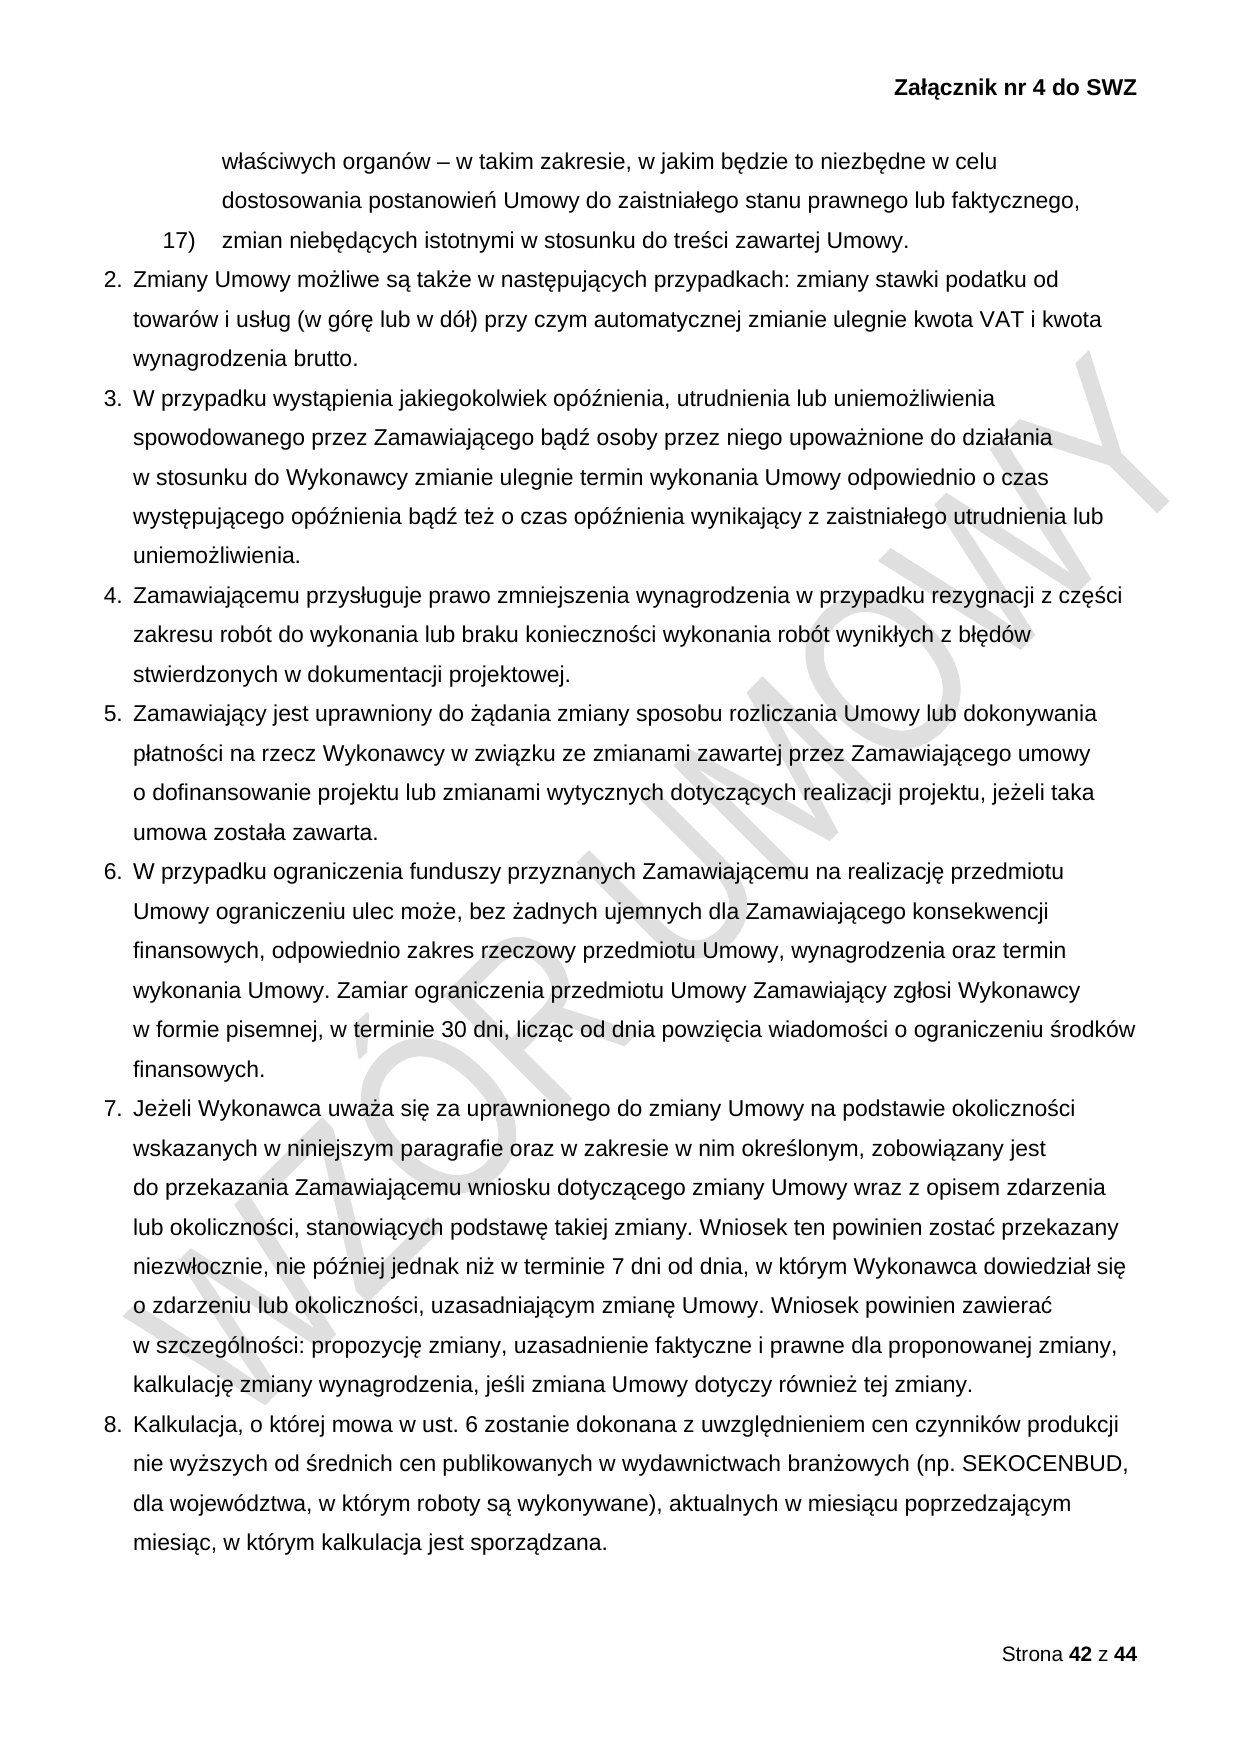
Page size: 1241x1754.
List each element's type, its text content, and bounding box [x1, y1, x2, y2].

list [162, 148, 1137, 213]
list W przypadku ograniczenia funduszy przyznanych Zamawiającemu na realizację przedmiotu Umowy ograniczeniu ulec może, bez żadnych ujemnych dla Zamawiającego konsekwencji finansowych, odpowiednio zakres rzeczowy przedmiotu Umowy, wynagrodzenia oraz termin wykonania Umowy. Zamiar ograniczenia przedmiotu Umowy Zamawiający zgłosi Wykonawcy w formie pisemnej, w terminie 30 dni, licząc od dnia powzięcia wiadomości o ograniczeniu środków finansowych. [103, 858, 1137, 1082]
list Zamawiającemu przysługuje prawo zmniejszenia wynagrodzenia w przypadku rezygnacji z części zakresu robót do wykonania lub braku konieczności wykonania robót wynikłych z błędów stwierdzonych w dokumentacji projektowej. [103, 582, 1137, 687]
list Kalkulacja, o której mowa w ust. 6 zostanie dokonana z uwzględnieniem cen czynników produkcji nie wyższych od średnich cen publikowanych w wydawnictwach branżowych (np. SEKOCENBUD, dla województwa, w którym roboty są wykonywane), aktualnych w miesiącu poprzedzającym miesiąc, w którym kalkulacja jest sporządzana. [103, 1411, 1137, 1556]
list Zamawiający jest uprawniony do żądania zmiany sposobu rozliczania Umowy lub dokonywania płatności na rzecz Wykonawcy w związku ze zmianami zawartej przez Zamawiającego umowy o dofinansowanie projektu lub zmianami wytycznych dotyczących realizacji projektu, jeżeli taka umowa została zawarta. [103, 700, 1137, 845]
list Jeżeli Wykonawca uważa się za uprawnionego do zmiany Umowy na podstawie okoliczności wskazanych w niniejszym paragrafie oraz w zakresie w nim określonym, zobowiązany jest do przekazania Zamawiającemu wniosku dotyczącego zmiany Umowy wraz z opisem zdarzenia lub okoliczności, stanowiących podstawę takiej zmiany. Wniosek ten powinien zostać przekazany niezwłocznie, nie później jednak niż w terminie 7 dni od dnia, w którym Wykonawca dowiedział się o zdarzeniu lub okoliczności, uzasadniającym zmianę Umowy. Wniosek powinien zawierać w szczególności: propozycję zmiany, uzasadnienie faktyczne i prawne dla proponowanej zmiany, kalkulację zmiany wynagrodzenia, jeśli zmiana Umowy dotyczy również tej zmiany. [103, 1095, 1137, 1398]
list zmian niebędących istotnymi w stosunku do treści zawartej Umowy. [162, 227, 1137, 253]
list W przypadku wystąpienia jakiegokolwiek opóźnienia, utrudnienia lub uniemożliwienia spowodowanego przez Zamawiającego bądź osoby przez niego upoważnione do działania w stosunku do Wykonawcy zmianie ulegnie termin wykonania Umowy odpowiednio o czas występującego opóźnienia bądź też o czas opóźnienia wynikający z zaistniałego utrudnienia lub uniemożliwienia. [103, 384, 1137, 569]
list Zmiany Umowy możliwe są także w następujących przypadkach: zmiany stawki podatku od towarów i usług (w górę lub w dół) przy czym automatycznej zmianie ulegnie kwota VAT i kwota wynagrodzenia brutto. [103, 266, 1137, 371]
